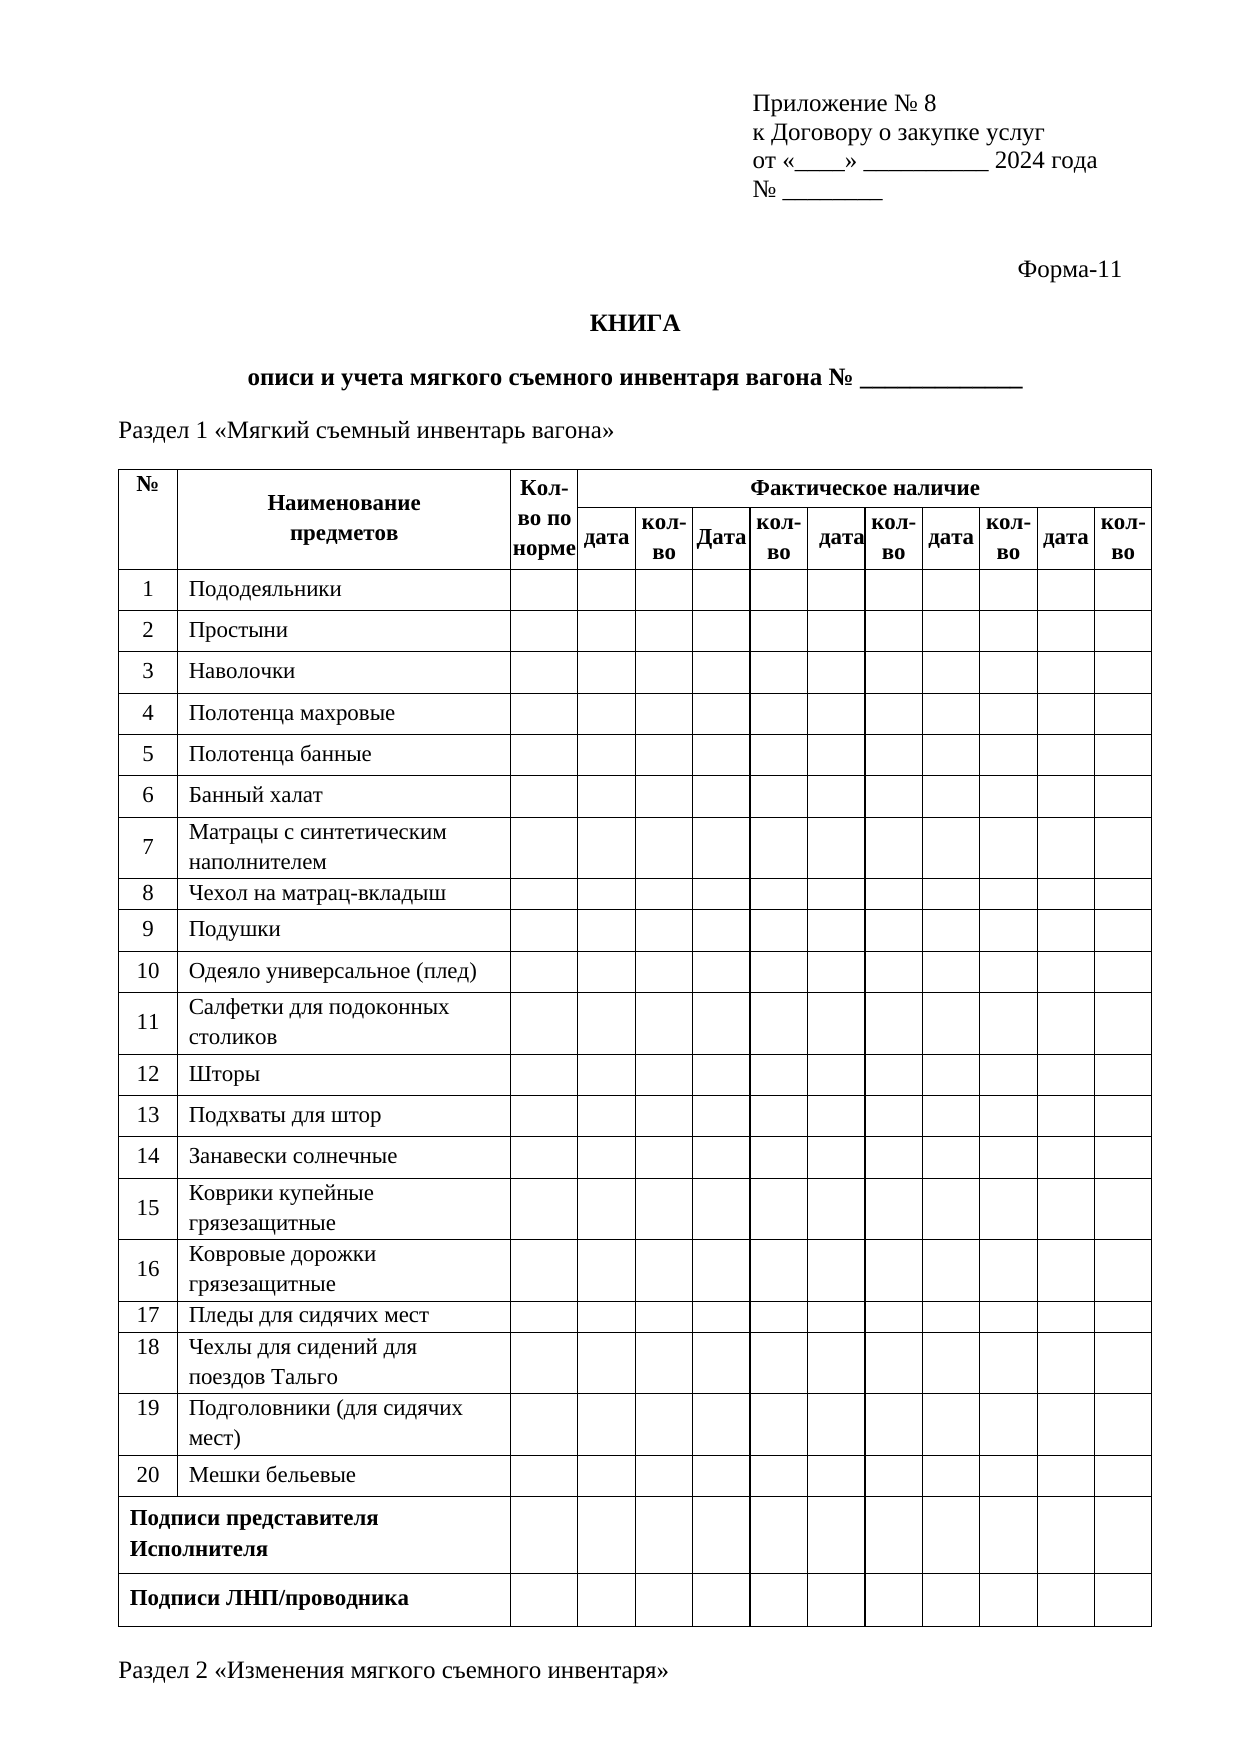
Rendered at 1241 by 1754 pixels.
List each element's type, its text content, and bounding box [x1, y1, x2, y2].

table_cell Подхваты для штор [178, 1096, 510, 1136]
table_cell [511, 1394, 577, 1455]
table_cell [923, 952, 979, 992]
table_cell Полотенца махровые [178, 694, 510, 734]
table_cell [636, 1179, 692, 1239]
table_cell [923, 1574, 979, 1626]
table_cell [866, 879, 922, 909]
table_cell [1095, 952, 1151, 992]
table_cell [923, 776, 979, 817]
table_cell [693, 1456, 749, 1496]
table_cell [693, 735, 749, 775]
table_cell дата [923, 508, 979, 568]
table_cell [578, 1055, 635, 1095]
table_cell [1038, 1497, 1094, 1572]
table_cell [866, 993, 922, 1053]
table_cell Полотенца банные [178, 735, 510, 775]
table_cell [1095, 652, 1151, 693]
table_cell [980, 879, 1037, 909]
table_cell Банный халат [178, 776, 510, 817]
table_cell [923, 993, 979, 1053]
table_cell [923, 1240, 979, 1301]
table_cell [808, 910, 864, 951]
table_cell [511, 1179, 577, 1239]
table_cell [636, 1394, 692, 1455]
table_cell 4 [119, 694, 177, 734]
table_cell [578, 1302, 635, 1332]
table_cell Одеяло универсальное (плед) [178, 952, 510, 992]
table_cell [751, 1179, 807, 1239]
table_cell [980, 611, 1037, 651]
table_cell [636, 1574, 692, 1626]
table_cell [1038, 1055, 1094, 1095]
table_cell [636, 952, 692, 992]
table_cell [511, 1240, 577, 1301]
table_cell [980, 993, 1037, 1053]
table_cell [693, 1497, 749, 1572]
table_cell Пододеяльники [178, 570, 510, 610]
table_cell [1095, 1302, 1151, 1332]
table_cell 15 [119, 1179, 177, 1239]
table_cell [693, 910, 749, 951]
table_cell [693, 818, 749, 878]
table_cell Занавески солнечные [178, 1137, 510, 1178]
table_header Кол-во по норме [511, 470, 577, 568]
table_cell [980, 652, 1037, 693]
table_cell [636, 1096, 692, 1136]
table_cell дата [578, 508, 635, 568]
table_cell [511, 1333, 577, 1393]
table_cell [693, 1333, 749, 1393]
table_cell [866, 1055, 922, 1095]
table_cell [751, 776, 807, 817]
table_cell [751, 1497, 807, 1572]
table_cell Простыни [178, 611, 510, 651]
table_cell [980, 1240, 1037, 1301]
table_cell [980, 1055, 1037, 1095]
table_cell [980, 952, 1037, 992]
text Раздел 1 «Мягкий съемный инвентарь вагона» [118, 415, 1122, 444]
table_cell [923, 735, 979, 775]
table_cell [980, 1096, 1037, 1136]
table_cell [923, 1096, 979, 1136]
text Приложение № 8 [752, 88, 1122, 117]
table_cell [578, 1096, 635, 1136]
table_cell [808, 776, 864, 817]
table_cell [511, 910, 577, 951]
table_cell [866, 1137, 922, 1178]
table_cell Наволочки [178, 652, 510, 693]
table_cell [866, 1456, 922, 1496]
table_cell [1038, 910, 1094, 951]
table_cell [693, 879, 749, 909]
table_cell [1038, 1096, 1094, 1136]
table_cell [751, 1456, 807, 1496]
table_cell [923, 910, 979, 951]
table_cell [636, 993, 692, 1053]
table_cell [693, 993, 749, 1053]
table_cell [1038, 735, 1094, 775]
table_cell [751, 818, 807, 878]
table_cell Чехлы для сидений для поездов Тальго [178, 1333, 510, 1393]
table_cell [751, 570, 807, 610]
table_cell [808, 1497, 864, 1572]
table_cell [636, 652, 692, 693]
table_cell [751, 1240, 807, 1301]
table_cell [1038, 1456, 1094, 1496]
table_cell 17 [119, 1302, 177, 1332]
table_cell [511, 694, 577, 734]
table_cell [751, 993, 807, 1053]
table_cell [808, 1096, 864, 1136]
table_cell [751, 694, 807, 734]
table_cell [1095, 1240, 1151, 1301]
table_cell [636, 694, 692, 734]
table_cell [511, 1574, 577, 1626]
table_cell [693, 1137, 749, 1178]
table_cell 1 [119, 570, 177, 610]
table_cell [1095, 776, 1151, 817]
table_cell [578, 1137, 635, 1178]
table_cell [1038, 652, 1094, 693]
table_cell [980, 910, 1037, 951]
table_header № [119, 470, 177, 568]
table_cell [1038, 879, 1094, 909]
table_cell [923, 1179, 979, 1239]
table_cell [866, 1394, 922, 1455]
table_cell [1095, 1456, 1151, 1496]
table_cell Пледы для сидячих мест [178, 1302, 510, 1332]
table_cell [1038, 1574, 1094, 1626]
table_cell [578, 611, 635, 651]
table_cell [923, 1055, 979, 1095]
table_cell [980, 818, 1037, 878]
table_cell [693, 952, 749, 992]
table_cell [1038, 952, 1094, 992]
table_cell [636, 1055, 692, 1095]
table_cell [866, 1574, 922, 1626]
table_cell [578, 910, 635, 951]
text описи и учета мягкого съемного инвентаря вагона № _____________ [148, 362, 1122, 390]
table_cell кол-во [866, 508, 922, 568]
table_cell 20 [119, 1456, 177, 1496]
table_cell 19 [119, 1394, 177, 1455]
table_cell [980, 570, 1037, 610]
table_cell [808, 952, 864, 992]
text Форма-11 [148, 254, 1122, 283]
table_cell [808, 879, 864, 909]
table_cell Ковровые дорожки грязезащитные [178, 1240, 510, 1301]
table_cell [808, 1302, 864, 1332]
table_cell [808, 1179, 864, 1239]
table_cell [808, 735, 864, 775]
table_cell [636, 1497, 692, 1572]
table_cell [578, 1179, 635, 1239]
table_cell [866, 1240, 922, 1301]
table_cell [923, 879, 979, 909]
table_cell [751, 1055, 807, 1095]
table_cell Подушки [178, 910, 510, 951]
table_cell [808, 652, 864, 693]
table_cell [751, 1137, 807, 1178]
table_cell [1038, 1240, 1094, 1301]
table_cell [866, 1179, 922, 1239]
table_cell [511, 1497, 577, 1572]
table_cell дата [1038, 508, 1094, 568]
table_cell [511, 993, 577, 1053]
table_cell [923, 1302, 979, 1332]
text № ________ [752, 174, 1122, 203]
table_cell [578, 879, 635, 909]
table_cell [511, 818, 577, 878]
table_cell [636, 570, 692, 610]
table_cell [1038, 1137, 1094, 1178]
table_cell 10 [119, 952, 177, 992]
table_cell [980, 1574, 1037, 1626]
table_cell [636, 776, 692, 817]
table_cell 18 [119, 1333, 177, 1393]
table_cell [1038, 818, 1094, 878]
table_cell [808, 818, 864, 878]
table_header Наименование предметов [178, 470, 510, 568]
table_cell Подписи представителя Исполнителя [119, 1497, 510, 1572]
table_cell [511, 879, 577, 909]
table_cell [1095, 1055, 1151, 1095]
table_cell [693, 652, 749, 693]
table_cell [578, 952, 635, 992]
table_cell [808, 1394, 864, 1455]
table_header Фактическое наличие [578, 470, 1151, 507]
table_cell [693, 1096, 749, 1136]
table_cell Дата [693, 508, 749, 568]
table_cell [751, 1394, 807, 1455]
table_cell [808, 570, 864, 610]
table_cell [751, 652, 807, 693]
table_cell [1095, 611, 1151, 651]
table_cell [511, 735, 577, 775]
table_cell [866, 1096, 922, 1136]
table_cell [693, 1240, 749, 1301]
text КНИГА [148, 308, 1122, 336]
text от «____» __________ 2024 года [752, 145, 1122, 174]
table_cell [980, 735, 1037, 775]
table_cell [980, 1394, 1037, 1455]
table_cell Мешки бельевые [178, 1456, 510, 1496]
table_cell [923, 1333, 979, 1393]
table_cell [693, 694, 749, 734]
table_cell [578, 570, 635, 610]
table_cell [636, 1240, 692, 1301]
table_cell [578, 1497, 635, 1572]
table_cell [1038, 694, 1094, 734]
table_cell [1038, 776, 1094, 817]
table_cell [808, 1333, 864, 1393]
table_cell [808, 1055, 864, 1095]
table_cell [751, 611, 807, 651]
table_cell 13 [119, 1096, 177, 1136]
table_cell [578, 1394, 635, 1455]
table_cell [1095, 1394, 1151, 1455]
table_cell [980, 776, 1037, 817]
table_cell [1095, 1333, 1151, 1393]
table_cell [751, 879, 807, 909]
table_cell [693, 776, 749, 817]
text Раздел 2 «Изменения мягкого съемного инвентаря» [118, 1656, 1122, 1684]
table_cell [866, 1302, 922, 1332]
table_cell [1038, 1302, 1094, 1332]
table_cell [1095, 818, 1151, 878]
table_cell [866, 652, 922, 693]
table_cell [1095, 879, 1151, 909]
table_cell [751, 1333, 807, 1393]
table_cell 7 [119, 818, 177, 878]
table_cell [578, 1240, 635, 1301]
table_cell [866, 910, 922, 951]
table_cell 5 [119, 735, 177, 775]
table_cell [751, 952, 807, 992]
table_cell кол-во [1095, 508, 1151, 568]
table_cell [923, 1456, 979, 1496]
table_cell кол-во [636, 508, 692, 568]
table_cell [980, 1137, 1037, 1178]
table_cell [578, 818, 635, 878]
table_cell [578, 652, 635, 693]
table_cell [980, 1497, 1037, 1572]
table_cell [1095, 993, 1151, 1053]
table_cell [866, 776, 922, 817]
table_cell [511, 1137, 577, 1178]
table_cell [511, 611, 577, 651]
table_cell [866, 735, 922, 775]
table_cell [980, 694, 1037, 734]
table_cell [923, 818, 979, 878]
table_cell [1095, 735, 1151, 775]
table_cell [980, 1456, 1037, 1496]
table_cell [866, 952, 922, 992]
table_cell [693, 1302, 749, 1332]
table_cell [808, 1456, 864, 1496]
table_cell [923, 1497, 979, 1572]
table_cell [866, 611, 922, 651]
table_cell [923, 570, 979, 610]
table_cell [751, 1574, 807, 1626]
table_cell [511, 952, 577, 992]
table_cell [980, 1179, 1037, 1239]
table_cell [980, 1302, 1037, 1332]
table_cell 16 [119, 1240, 177, 1301]
table_cell [511, 1055, 577, 1095]
table_cell [1095, 1574, 1151, 1626]
table_cell [1038, 570, 1094, 610]
table_cell [578, 993, 635, 1053]
table_cell [1095, 1179, 1151, 1239]
table_cell [808, 611, 864, 651]
table_cell [808, 993, 864, 1053]
table_cell 12 [119, 1055, 177, 1095]
table_cell [693, 611, 749, 651]
table_cell [636, 735, 692, 775]
table_cell [1095, 570, 1151, 610]
table_cell Подголовники (для сидячих мест) [178, 1394, 510, 1455]
table_cell [866, 818, 922, 878]
table_cell [578, 1574, 635, 1626]
table_cell [636, 1302, 692, 1332]
table_cell [636, 879, 692, 909]
table_cell Матрацы с синтетическим наполнителем [178, 818, 510, 878]
table_cell 3 [119, 652, 177, 693]
table_cell [866, 1497, 922, 1572]
text к Договору о закупке услуг [752, 117, 1122, 145]
table_cell [578, 1456, 635, 1496]
table_cell 6 [119, 776, 177, 817]
table_cell [578, 735, 635, 775]
table_cell [751, 1302, 807, 1332]
table_cell [693, 570, 749, 610]
table_cell [923, 611, 979, 651]
table_cell [693, 1394, 749, 1455]
table_cell [511, 776, 577, 817]
table_cell кол-во [980, 508, 1037, 568]
table_cell [636, 910, 692, 951]
table_cell [578, 694, 635, 734]
table_cell 14 [119, 1137, 177, 1178]
table_cell 9 [119, 910, 177, 951]
table_cell Подписи ЛНП/проводника [119, 1574, 510, 1626]
table_cell [751, 910, 807, 951]
table_cell [866, 570, 922, 610]
table_cell [808, 1240, 864, 1301]
table_cell дата [808, 508, 864, 568]
table_cell [511, 1302, 577, 1332]
table_cell [1038, 1394, 1094, 1455]
table_cell Чехол на матрац-вкладыш [178, 879, 510, 909]
table_cell [578, 776, 635, 817]
table_cell [923, 694, 979, 734]
table_cell [808, 1574, 864, 1626]
table_cell [511, 1096, 577, 1136]
table_cell Шторы [178, 1055, 510, 1095]
table_cell [1095, 910, 1151, 951]
table_cell [1095, 694, 1151, 734]
table_cell [808, 694, 864, 734]
table_cell [1095, 1497, 1151, 1572]
table_cell [980, 1333, 1037, 1393]
table_cell [1095, 1096, 1151, 1136]
table_cell [636, 611, 692, 651]
table_cell [1038, 993, 1094, 1053]
table_cell [923, 1394, 979, 1455]
table_cell [808, 1137, 864, 1178]
table_cell [1038, 1333, 1094, 1393]
table_cell [866, 694, 922, 734]
table_cell [636, 1456, 692, 1496]
table_cell [923, 652, 979, 693]
table_cell [1038, 1179, 1094, 1239]
table_cell [511, 570, 577, 610]
table_cell [866, 1333, 922, 1393]
table_cell [511, 652, 577, 693]
table_cell Салфетки для подоконных столиков [178, 993, 510, 1053]
table_cell [1095, 1137, 1151, 1178]
table_cell [511, 1456, 577, 1496]
table_cell кол-во [751, 508, 807, 568]
table_cell [751, 735, 807, 775]
table_cell [636, 1137, 692, 1178]
table_cell [923, 1137, 979, 1178]
table_cell [636, 818, 692, 878]
table_cell Коврики купейные грязезащитные [178, 1179, 510, 1239]
table_cell 8 [119, 879, 177, 909]
table_cell [636, 1333, 692, 1393]
table_cell [578, 1333, 635, 1393]
table_cell 11 [119, 993, 177, 1053]
table_cell [751, 1096, 807, 1136]
table_cell [1038, 611, 1094, 651]
table_cell [693, 1574, 749, 1626]
table_cell [693, 1055, 749, 1095]
table_cell 2 [119, 611, 177, 651]
table_cell [693, 1179, 749, 1239]
